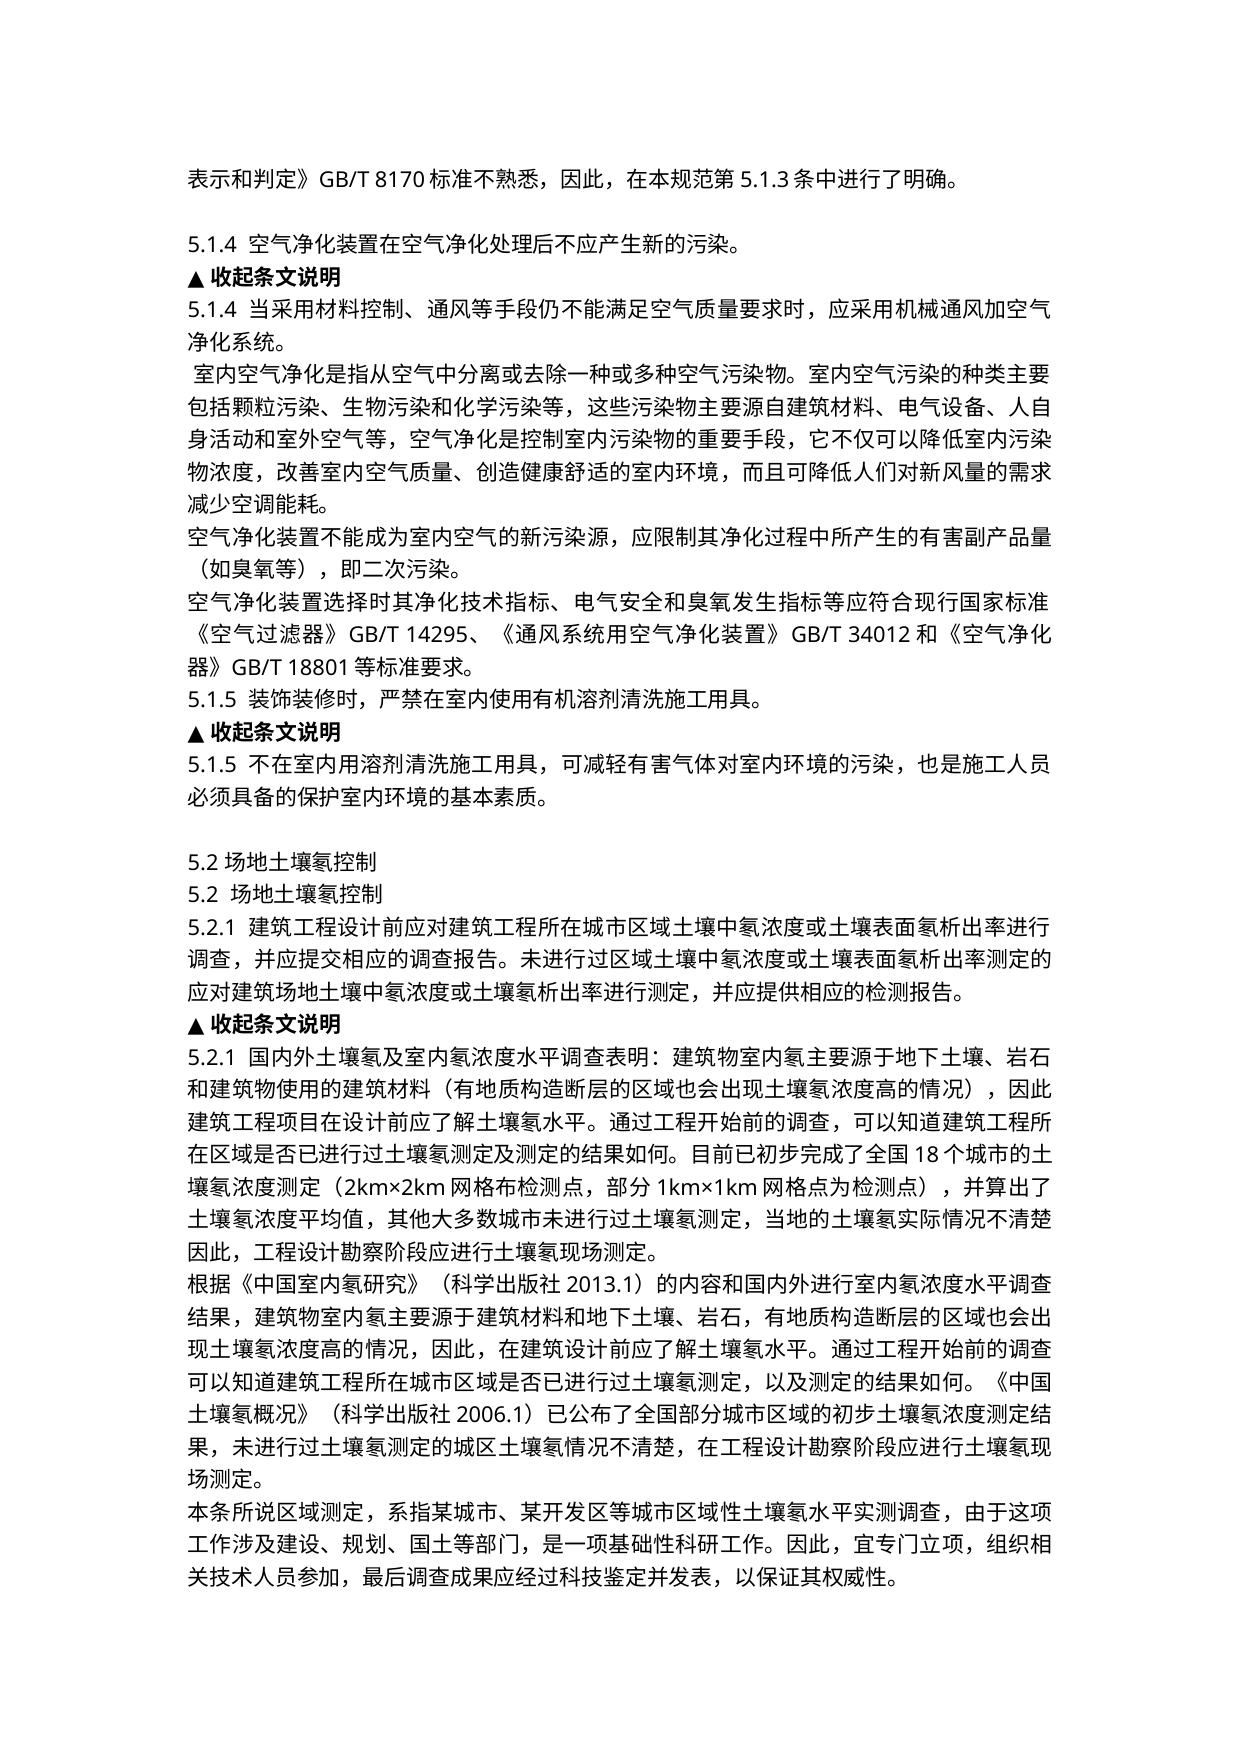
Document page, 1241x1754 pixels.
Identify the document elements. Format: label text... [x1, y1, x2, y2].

text 5.1.4 空气净化装置在空气净化处理后不应产生新的污染。 [187, 227, 1053, 259]
text 5.2 场地土壤氡控制 [187, 844, 1053, 877]
text ▲ 收起条文说明 5.1.5 不在室内用溶剂清洗施工用具，可减轻有害气体对室内环境的污染，也是施工人员必须具备的保护室内环境的基本素质。 [187, 714, 1053, 844]
text 5.2 场地土壤氡控制 [187, 877, 1053, 909]
text ▲ 收起条文说明 5.1.4 当采用材料控制、通风等手段仍不能满足空气质量要求时，应采用机械通风加空气净化系统。 室内空气净化是指从空气中分离或去除一种或多种空气污染物。室内空气污染的种类主要包括颗粒污染、生物污染和化学污染等，这些污染物主要源自建筑材料、电气设备、人自身活动和室外空气等，空气净化是控制室内污染物的重要手段，它不仅可以降低室内污染物浓度，改善室内空气质量、创造健康舒适的室内环境，而且可降低人们对新风量的需求，减少空调能耗。 空气净化装置不能成为室内空气的新污染源，应限制其净化过程中所产生的有害副产品量（如臭氧等），即二次污染。 空气净化装置选择时其净化技术指标、电气安全和臭氧发生指标等应符合现行国家标准《空气过滤器》GB/T 14295、《通风系统用空气净化装置》GB/T 34012和《空气净化器》GB/T 18801等标准要求。 [187, 259, 1053, 682]
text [187, 1007, 1053, 1592]
text 5.1.5 装饰装修时，严禁在室内使用有机溶剂清洗施工用具。 [187, 682, 1053, 714]
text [187, 162, 1053, 227]
text 5.2.1 建筑工程设计前应对建筑工程所在城市区域土壤中氡浓度或土壤表面氡析出率进行调查，并应提交相应的调查报告。未进行过区域土壤中氡浓度或土壤表面氡析出率测定的，应对建筑场地土壤中氡浓度或土壤氡析出率进行测定，并应提供相应的检测报告。 [187, 909, 1053, 1007]
